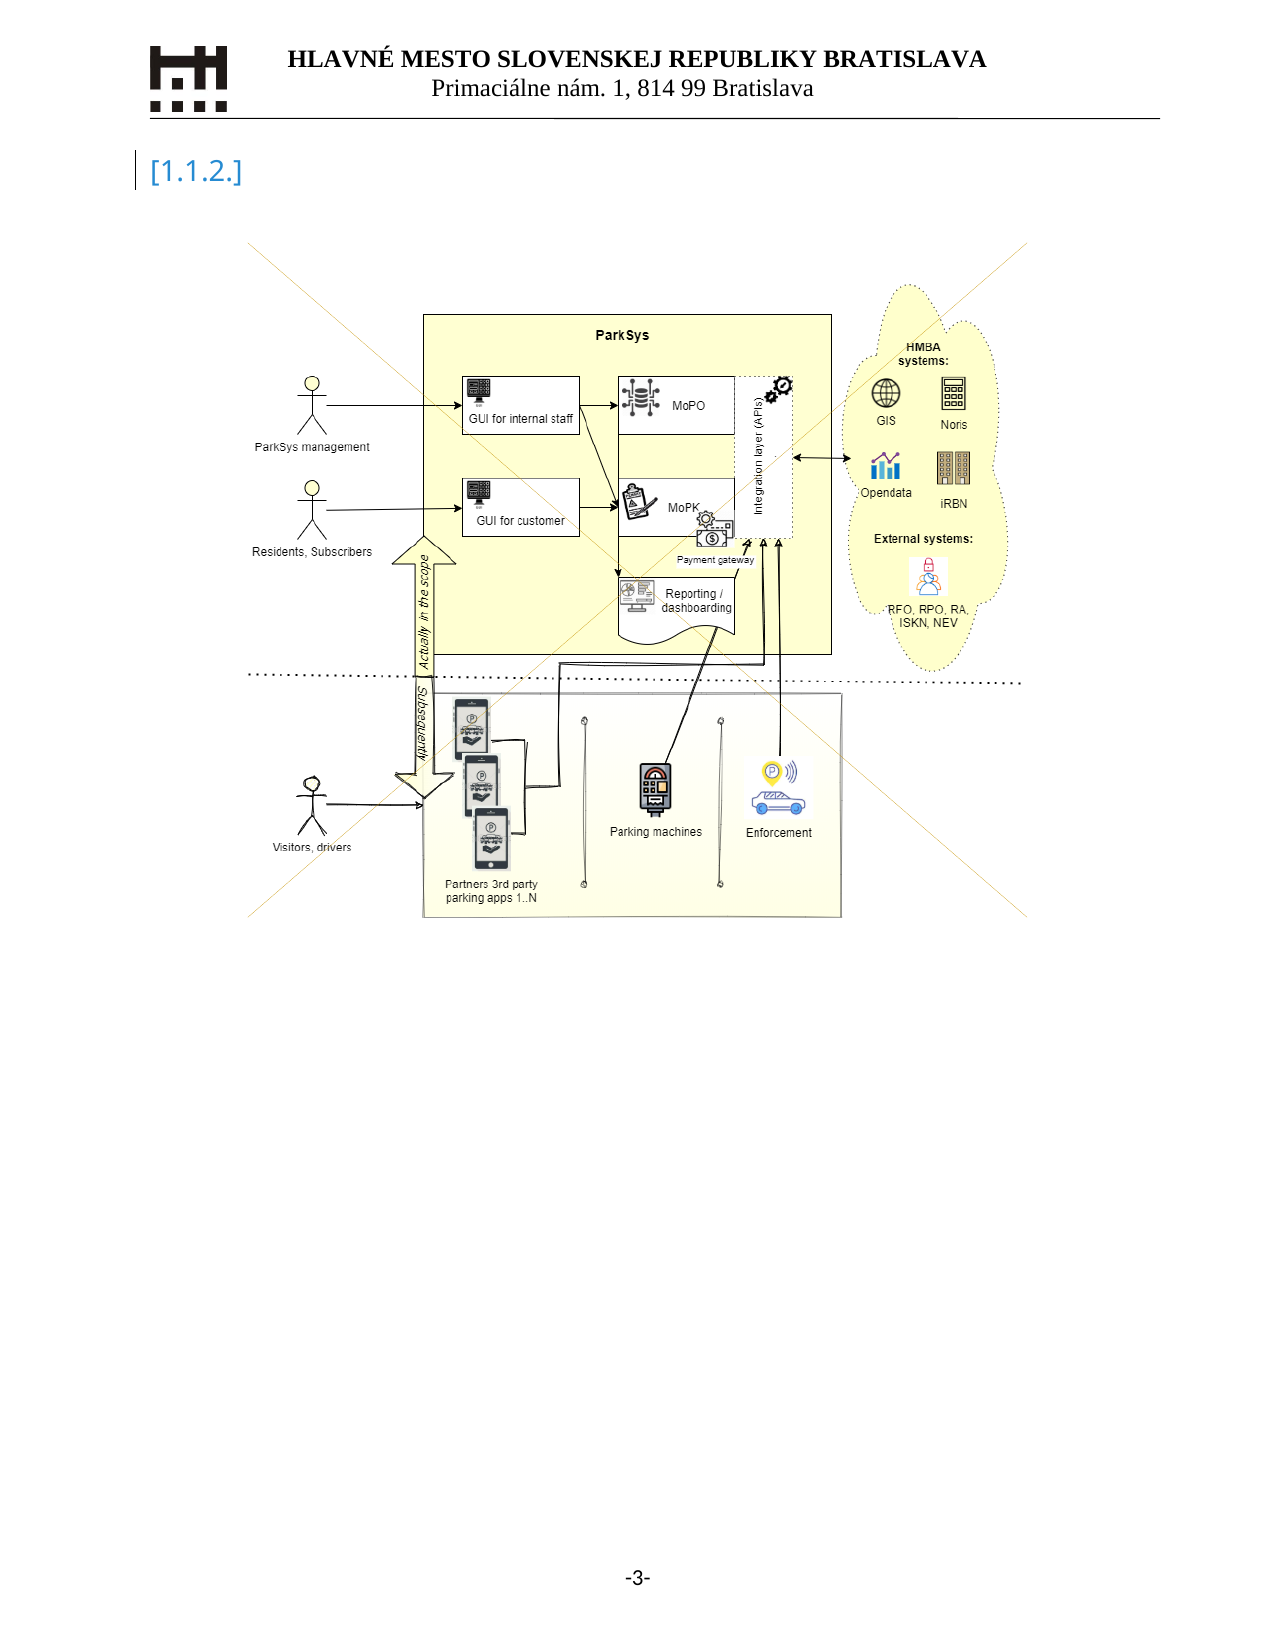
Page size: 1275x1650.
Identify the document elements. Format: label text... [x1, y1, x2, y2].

picture [249, 242, 1026, 579]
subtitle Vysokoúrovňová architektúra objednávaného systému v kontexte s ďalšími rozšíreniami: [150, 150, 1125, 190]
picture [247, 244, 636, 916]
picture [639, 244, 1028, 917]
picture [249, 581, 1026, 918]
picture [150, 46, 227, 112]
